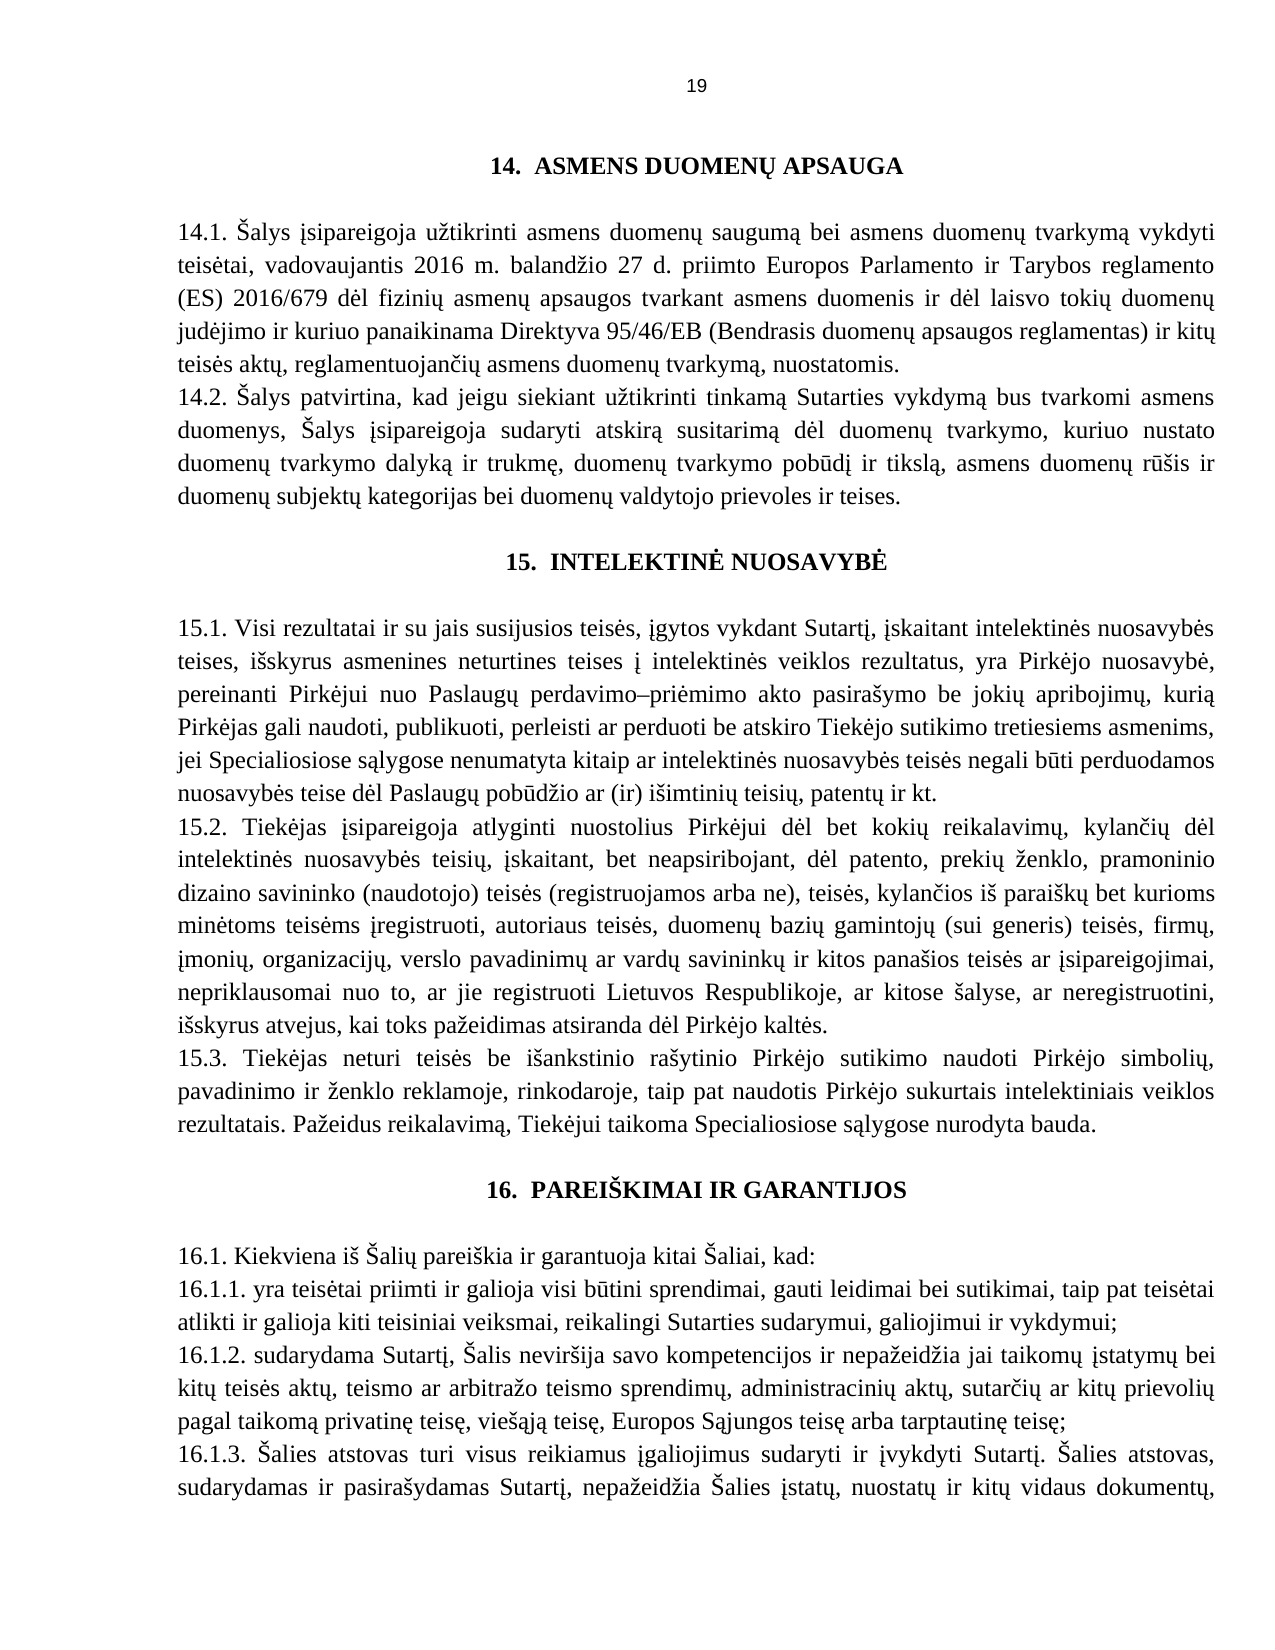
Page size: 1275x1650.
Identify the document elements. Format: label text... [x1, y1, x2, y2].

text 16.1.2. sudarydama Sutartį, Šalis neviršija savo kompetencijos ir nepažeidžia jai taikomų įstatymų bei kitų teisės aktų, teismo ar arbitražo teismo sprendimų, administracinių aktų, sutarčių ar kitų prievolių pagal taikomą privatinę teisę, viešąją teisę, Europos Sąjungos teisę arba tarptautinę teisę; [177, 1340, 1216, 1435]
text 16. Pareiškimai ir garantijos [177, 1175, 1216, 1203]
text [177, 1439, 1216, 1501]
text 14.1. Šalys įsipareigoja užtikrinti asmens duomenų saugumą bei asmens duomenų tvarkymą vykdyti teisėtai, vadovaujantis 2016 m. balandžio 27 d. priimto Europos Parlamento ir Tarybos reglamento (ES) 2016/679 dėl fizinių asmenų apsaugos tvarkant asmens duomenis ir dėl laisvo tokių duomenų judėjimo ir kuriuo panaikinama Direktyva 95/46/EB (Bendrasis duomenų apsaugos reglamentas) ir kitų teisės aktų, reglamentuojančių asmens duomenų tvarkymą, nuostatomis. [177, 217, 1216, 378]
text 15.2. Tiekėjas įsipareigoja atlyginti nuostolius Pirkėjui dėl bet kokių reikalavimų, kylančių dėl intelektinės nuosavybės teisių, įskaitant, bet neapsiribojant, dėl patento, prekių ženklo, pramoninio dizaino savininko (naudotojo) teisės (registruojamos arba ne), teisės, kylančios iš paraiškų bet kurioms minėtoms teisėms įregistruoti, autoriaus teisės, duomenų bazių gamintojų (sui generis) teisės, firmų, įmonių, organizacijų, verslo pavadinimų ar vardų savininkų ir kitos panašios teisės ar įsipareigojimai, nepriklausomai nuo to, ar jie registruoti Lietuvos Respublikoje, ar kitose šalyse, ar neregistruotini, išskyrus atvejus, kai toks pažeidimas atsiranda dėl Pirkėjo kaltės. [177, 812, 1216, 1038]
text 15.3. Tiekėjas neturi teisės be išankstinio rašytinio Pirkėjo sutikimo naudoti Pirkėjo simbolių, pavadinimo ir ženklo reklamoje, rinkodaroje, taip pat naudotis Pirkėjo sukurtais intelektiniais veiklos rezultatais. Pažeidus reikalavimą, Tiekėjui taikoma Specialiosiose sąlygose nurodyta bauda. [177, 1043, 1216, 1137]
text 14. Asmens duomenų apsauga [177, 151, 1216, 180]
text 16.1.1. yra teisėtai priimti ir galioja visi būtini sprendimai, gauti leidimai bei sutikimai, taip pat teisėtai atlikti ir galioja kiti teisiniai veiksmai, reikalingi Sutarties sudarymui, galiojimui ir vykdymui; [177, 1274, 1216, 1336]
text 16.1. Kiekviena iš Šalių pareiškia ir garantuoja kitai Šaliai, kad: [177, 1241, 1216, 1269]
text 15. INTELEKTINĖ NUOSAVYBĖ [177, 547, 1216, 576]
text 14.2. Šalys patvirtina, kad jeigu siekiant užtikrinti tinkamą Sutarties vykdymą bus tvarkomi asmens duomenys, Šalys įsipareigoja sudaryti atskirą susitarimą dėl duomenų tvarkymo, kuriuo nustato duomenų tvarkymo dalyką ir trukmę, duomenų tvarkymo pobūdį ir tikslą, asmens duomenų rūšis ir duomenų subjektų kategorijas bei duomenų valdytojo prievoles ir teises. [177, 382, 1216, 510]
text 15.1. Visi rezultatai ir su jais susijusios teisės, įgytos vykdant Sutartį, įskaitant intelektinės nuosavybės teises, išskyrus asmenines neturtines teises į intelektinės veiklos rezultatus, yra Pirkėjo nuosavybė, pereinanti Pirkėjui nuo Paslaugų perdavimo–priėmimo akto pasirašymo be jokių apribojimų, kurią Pirkėjas gali naudoti, publikuoti, perleisti ar perduoti be atskiro Tiekėjo sutikimo tretiesiems asmenims, jei Specialiosiose sąlygose nenumatyta kitaip ar intelektinės nuosavybės teisės negali būti perduodamos nuosavybės teise dėl Paslaugų pobūdžio ar (ir) išimtinių teisių, patentų ir kt. [177, 613, 1216, 807]
